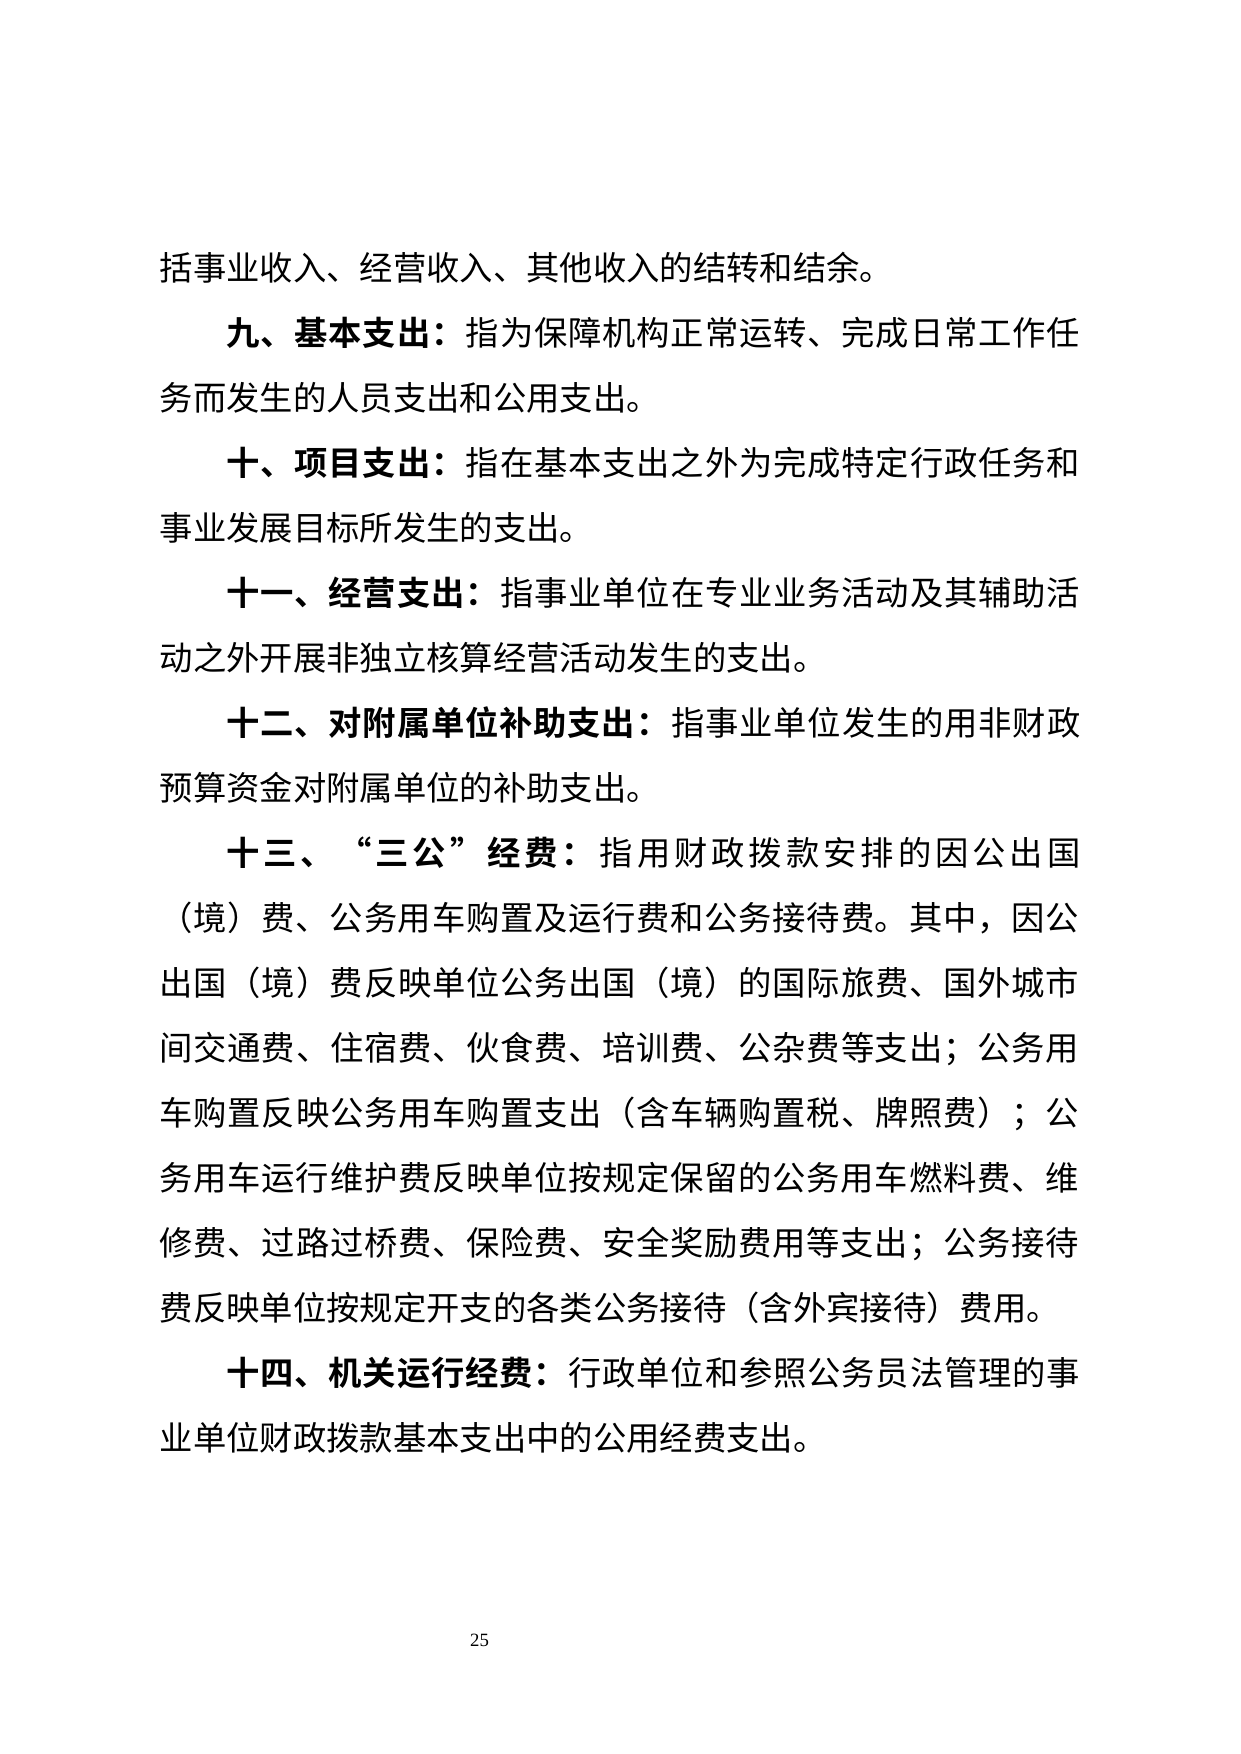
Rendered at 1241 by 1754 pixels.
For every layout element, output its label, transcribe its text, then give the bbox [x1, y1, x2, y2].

text 十一、经营支出：指事业单位在专业业务活动及其辅助活动之外开展非独立核算经营活动发生的支出。 [159, 558, 1081, 688]
text 九、基本支出：指为保障机构正常运转、完成日常工作任务而发生的人员支出和公用支出。 [159, 298, 1081, 428]
text 十二、对附属单位补助支出：指事业单位发生的用非财政预算资金对附属单位的补助支出。 [159, 688, 1081, 818]
text 十四、机关运行经费：行政单位和参照公务员法管理的事业单位财政拨款基本支出中的公用经费支出。 [159, 1338, 1081, 1468]
text 十三、“三公”经费：指用财政拨款安排的因公出国（境）费、公务用车购置及运行费和公务接待费。其中，因公出国（境）费反映单位公务出国（境）的国际旅费、国外城市间交通费、住宿费、伙食费、培训费、公杂费等支出；公务用车购置反映公务用车购置支出（含车辆购置税、牌照费）；公务用车运行维护费反映单位按规定保留的公务用车燃料费、维修费、过路过桥费、保险费、安全奖励费用等支出；公务接待费反映单位按规定开支的各类公务接待（含外宾接待）费用。 [159, 818, 1081, 1338]
text 十、项目支出：指在基本支出之外为完成特定行政任务和事业发展目标所发生的支出。 [159, 428, 1081, 558]
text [159, 233, 1081, 298]
